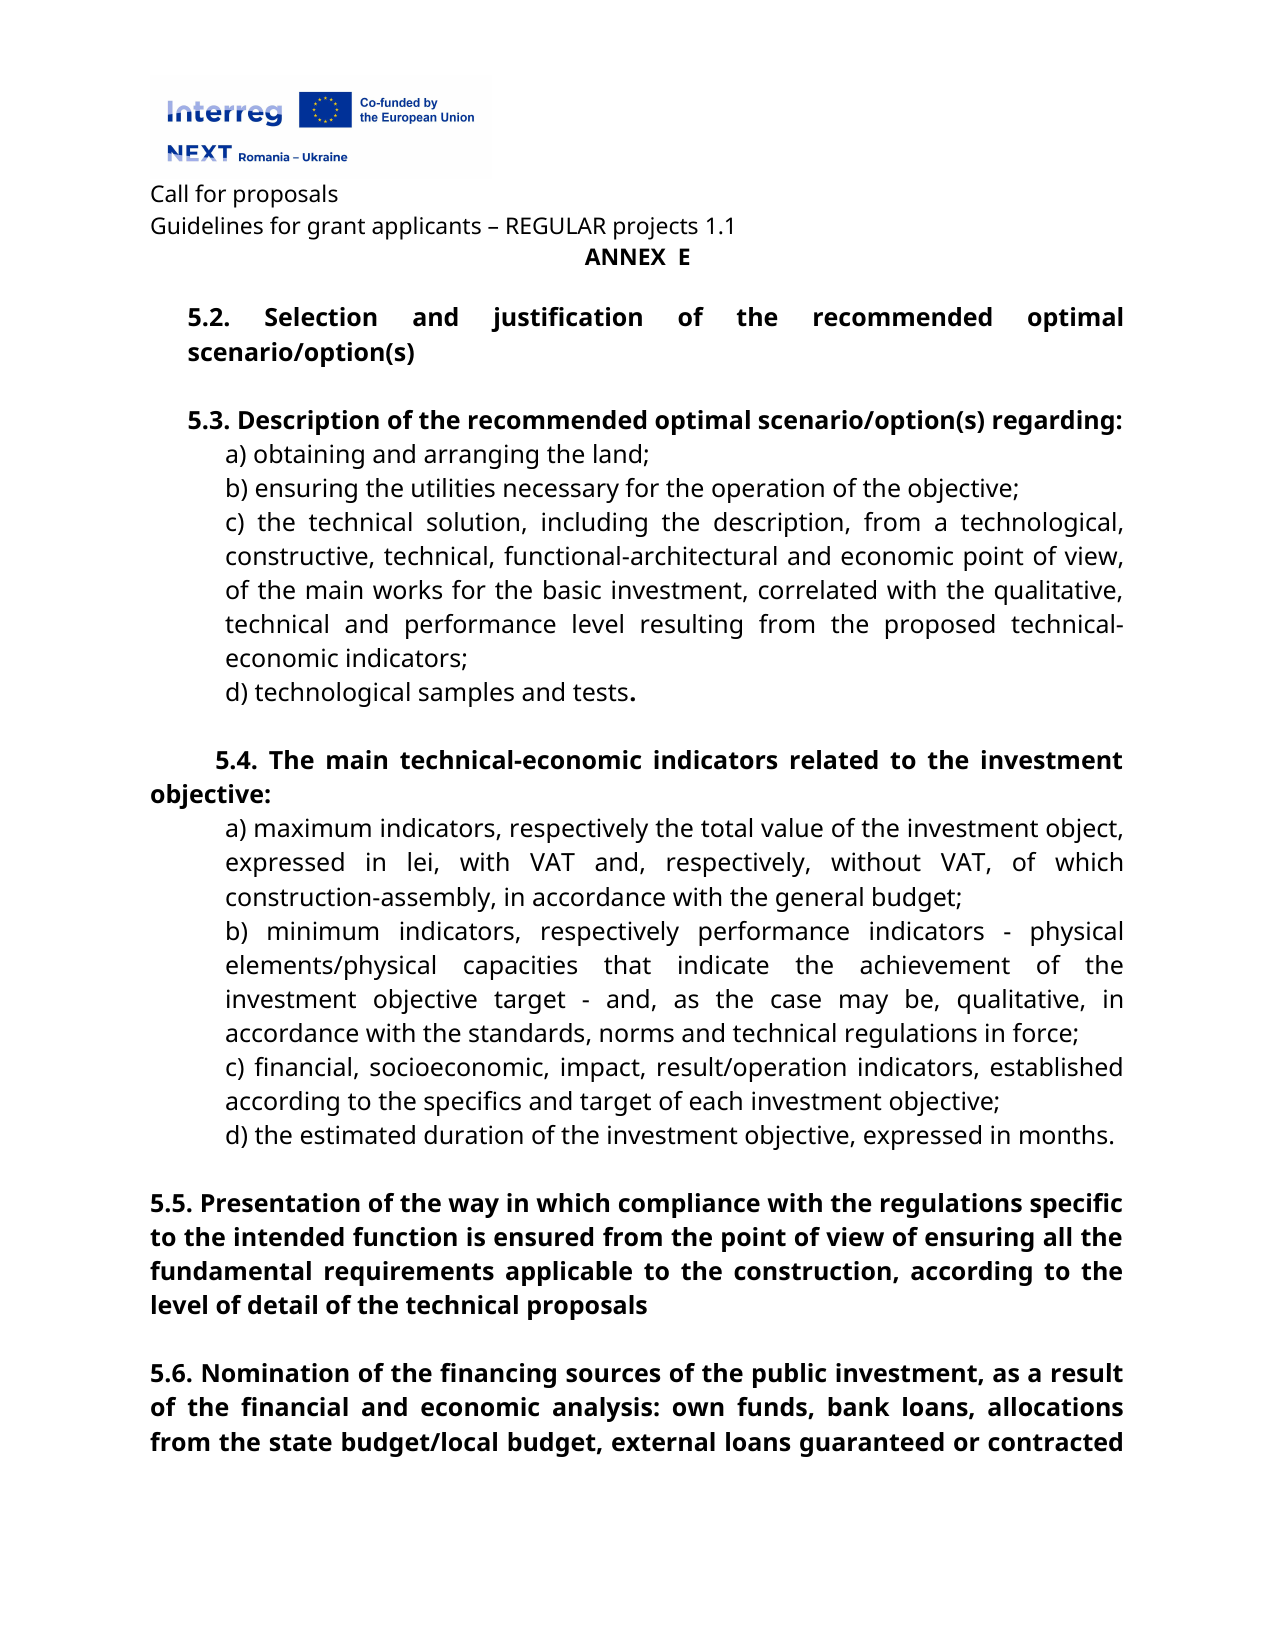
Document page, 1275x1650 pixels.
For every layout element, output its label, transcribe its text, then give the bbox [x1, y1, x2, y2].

list b) ensuring the utilities necessary for the operation of the objective; [225, 470, 1125, 504]
list 5.4. The main technical-economic indicators related to the investment objective: [150, 743, 1125, 811]
list b) minimum indicators, respectively performance indicators - physical elements/physical capacities that indicate the achievement of the investment objective target - and, as the case may be, qualitative, in accordance with the standards, norms and technical regulations in force; [225, 913, 1125, 1049]
list c) the technical solution, including the description, from a technological, constructive, technical, functional-architectural and economic point of view, of the main works for the basic investment, correlated with the qualitative, technical and performance level resulting from the proposed technical-economic indicators; [225, 504, 1125, 675]
list a) obtaining and arranging the land; [225, 436, 1125, 470]
list d) the estimated duration of the investment objective, expressed in months. [225, 1118, 1125, 1152]
list d) technological samples and tests. [225, 675, 1125, 709]
list 5.2. Selection and justification of the recommended optimal scenario/option(s) [187, 300, 1125, 368]
list c) financial, socioeconomic, impact, result/operation indicators, established according to the specifics and target of each investment objective; [225, 1049, 1125, 1118]
list a) maximum indicators, respectively the total value of the investment object, expressed in lei, with VAT and, respectively, without VAT, of which construction-assembly, in accordance with the general budget; [225, 811, 1125, 913]
list 5.3. Description of the recommended optimal scenario/option(s) regarding: [187, 402, 1125, 436]
list 5.5. Presentation of the way in which compliance with the regulations specific to the intended function is ensured from the point of view of ensuring all the fundamental requirements applicable to the construction, according to the level of detail of the technical proposals [150, 1186, 1125, 1322]
picture [150, 75, 492, 179]
